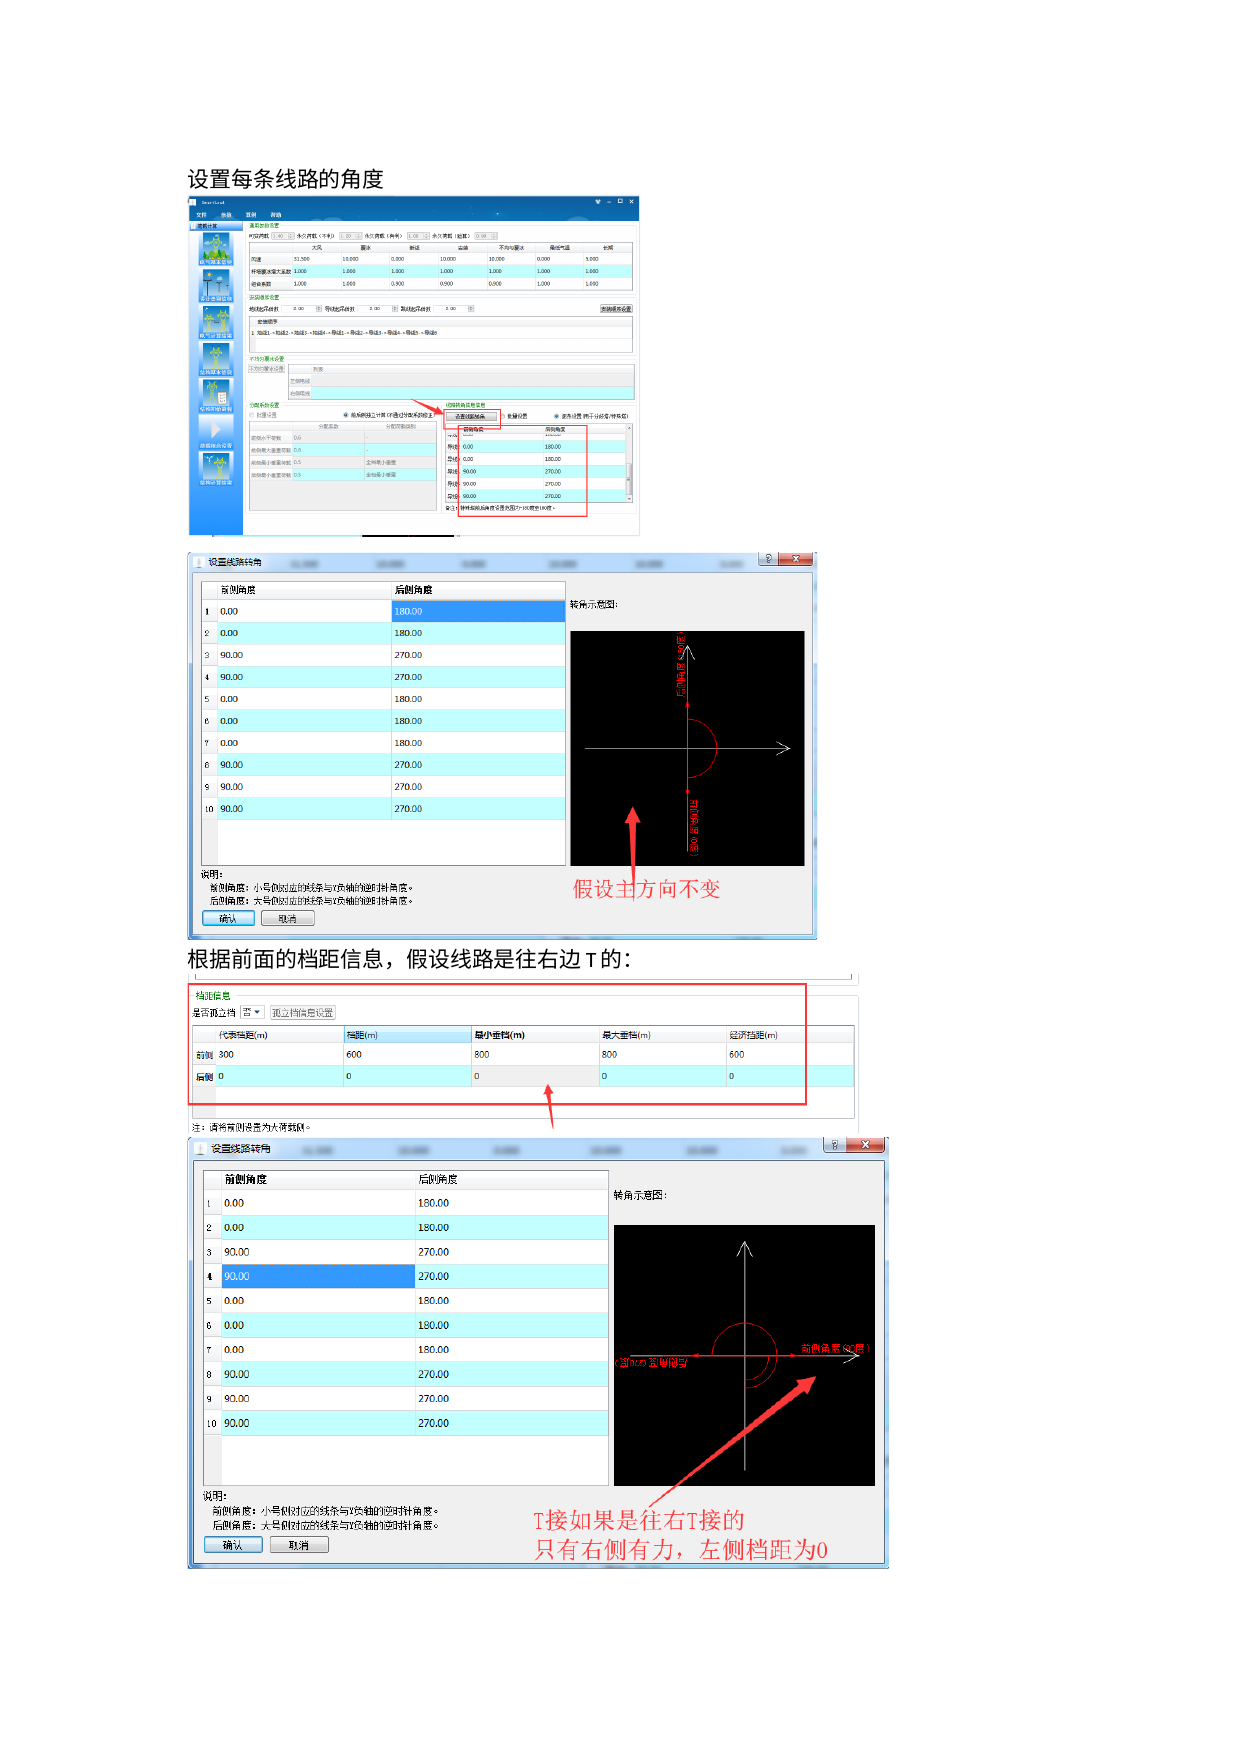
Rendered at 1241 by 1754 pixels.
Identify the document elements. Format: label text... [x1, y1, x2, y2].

picture [187, 1137, 889, 1569]
text 根据前面的档距信息，假设线路是往右边T的： [187, 942, 1053, 974]
picture [187, 194, 641, 537]
picture [187, 552, 818, 940]
text 设置每条线路的角度 [187, 162, 1053, 194]
picture [187, 974, 860, 1134]
